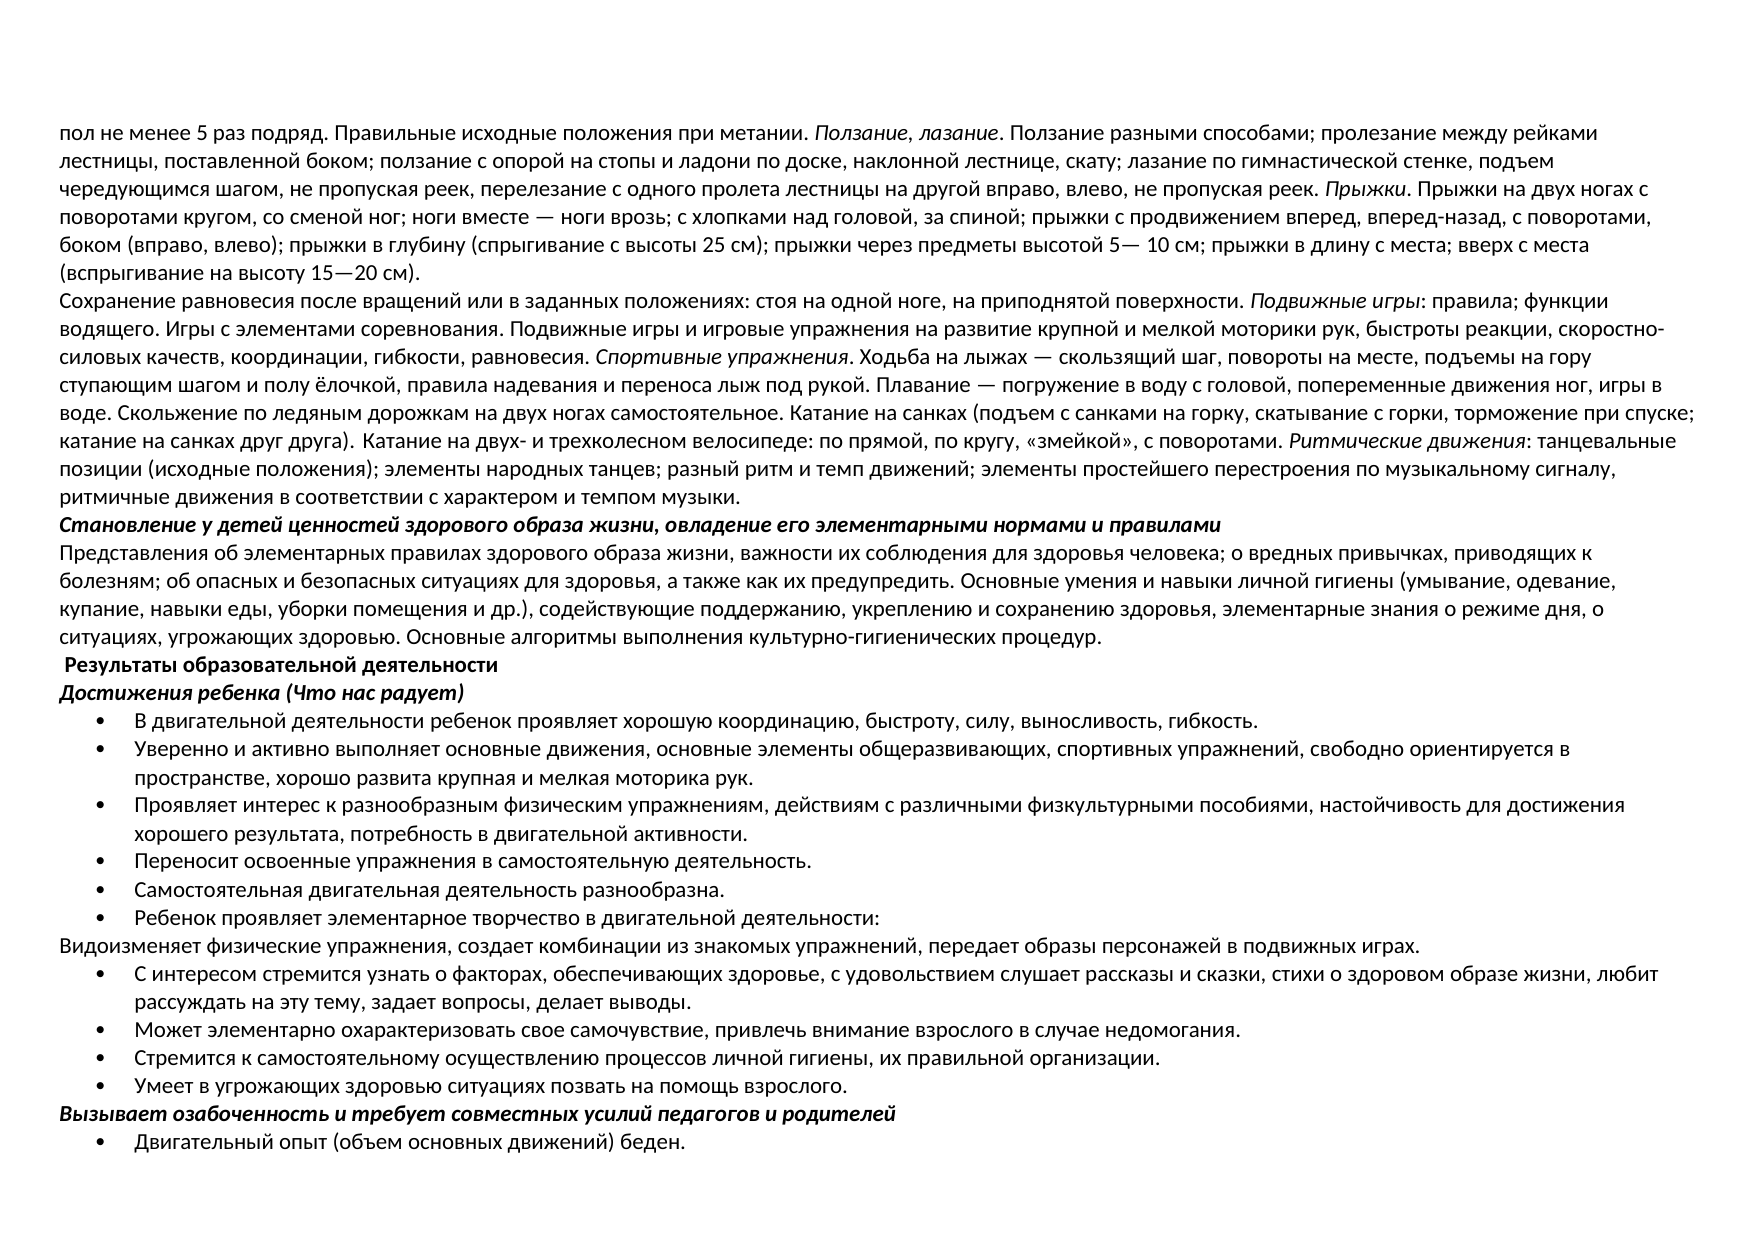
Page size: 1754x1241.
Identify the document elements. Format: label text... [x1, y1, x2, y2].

list Ребенок проявляет элементарное творчество в двигательной деятельности: [97, 903, 1695, 931]
text Видоизменяет физические упражнения, создает комбинации из знакомых упражнений, передает образы персонажей в подвижных играх. [59, 931, 1695, 959]
text Вызывает озабоченность и требует совместных усилий педагогов и родителей [59, 1099, 1695, 1127]
text Становление у детей ценностей здорового образа жизни, овладение его элементарными нормами и правилами [59, 510, 1695, 538]
list Стремится к самостоятельному осуществлению процессов личной гигиены, их правильной организации. [97, 1043, 1695, 1071]
list Может элементарно охарактеризовать свое самочувствие, привлечь внимание взрослого в случае недомогания. [97, 1015, 1695, 1043]
text Сохранение равновесия после вращений или в заданных положениях: стоя на одной ноге, на приподнятой поверхности. Подвижные игры: правила; функции водящего. Игры с элементами соревнования. Подвижные игры и игровые упражнения на развитие крупной и мелкой моторики рук, быстроты реакции, скоростно-силовых качеств, координации, гибкости, равновесия. Спортивные упражнения. Ходьба на лыжах — скользящий шаг, повороты на месте, подъемы на гору ступающим шагом и полу ёлочкой, правила надевания и переноса лыж под рукой. Плавание — погружение в воду с головой, попеременные движения ног, игры в воде. Скольжение по ледяным дорожкам на двух ногах самостоятельное. Катание на санках (подъем с санками на горку, скатывание с горки, торможение при спуске; катание на санках друг друга). Катание на двух- и трехколесном велосипеде: по прямой, по кругу, «змейкой», с поворотами. Ритмические движения: танцевальные позиции (исходные положения); элементы народных танцев; разный ритм и темп движений; элементы простейшего перестроения по музыкальному сигналу, ритмичные движения в соответствии с характером и темпом музыки. [59, 286, 1695, 510]
list Уверенно и активно выполняет основные движения, основные элементы общеразвивающих, спортивных упражнений, свободно ориентируется в пространстве, хорошо развита крупная и мелкая моторика рук. [97, 734, 1695, 791]
list Самостоятельная двигательная деятельность разнообразна. [97, 875, 1695, 903]
list С интересом стремится узнать о факторах, обеспечивающих здоровье, с удовольствием слушает рассказы и сказки, стихи о здоровом образе жизни, любит рассуждать на эту тему, задает вопросы, делает выводы. [97, 959, 1695, 1015]
text Результаты образовательной деятельности [59, 651, 1695, 678]
list Переносит освоенные упражнения в самостоятельную деятельность. [97, 847, 1695, 875]
text Достижения ребенка (Что нас радует) [59, 678, 1695, 707]
list В двигательной деятельности ребенок проявляет хорошую координацию, быстроту, силу, выносливость, гибкость. [97, 707, 1695, 734]
list Проявляет интерес к разнообразным физическим упражнениям, действиям с различными физкультурными пособиями, настойчивость для достижения хорошего результата, потребность в двигательной активности. [97, 791, 1695, 847]
list Двигательный опыт (объем основных движений) беден. [97, 1127, 1695, 1155]
list Умеет в угрожающих здоровью ситуациях позвать на помощь взрослого. [97, 1071, 1695, 1099]
text Представления об элементарных правилах здорового образа жизни, важности их соблюдения для здоровья человека; о вредных привычках, приводящих к болезням; об опасных и безопасных ситуациях для здоровья, а также как их предупредить. Основные умения и навыки личной гигиены (умывание, одевание, купание, навыки еды, уборки помещения и др.), содействующие поддержанию, укреплению и сохранению здоровья, элементарные знания о режиме дня, о ситуациях, угрожающих здоровью. Основные алгоритмы выполнения культурно-гигиенических процедур. [59, 538, 1695, 651]
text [59, 118, 1695, 286]
